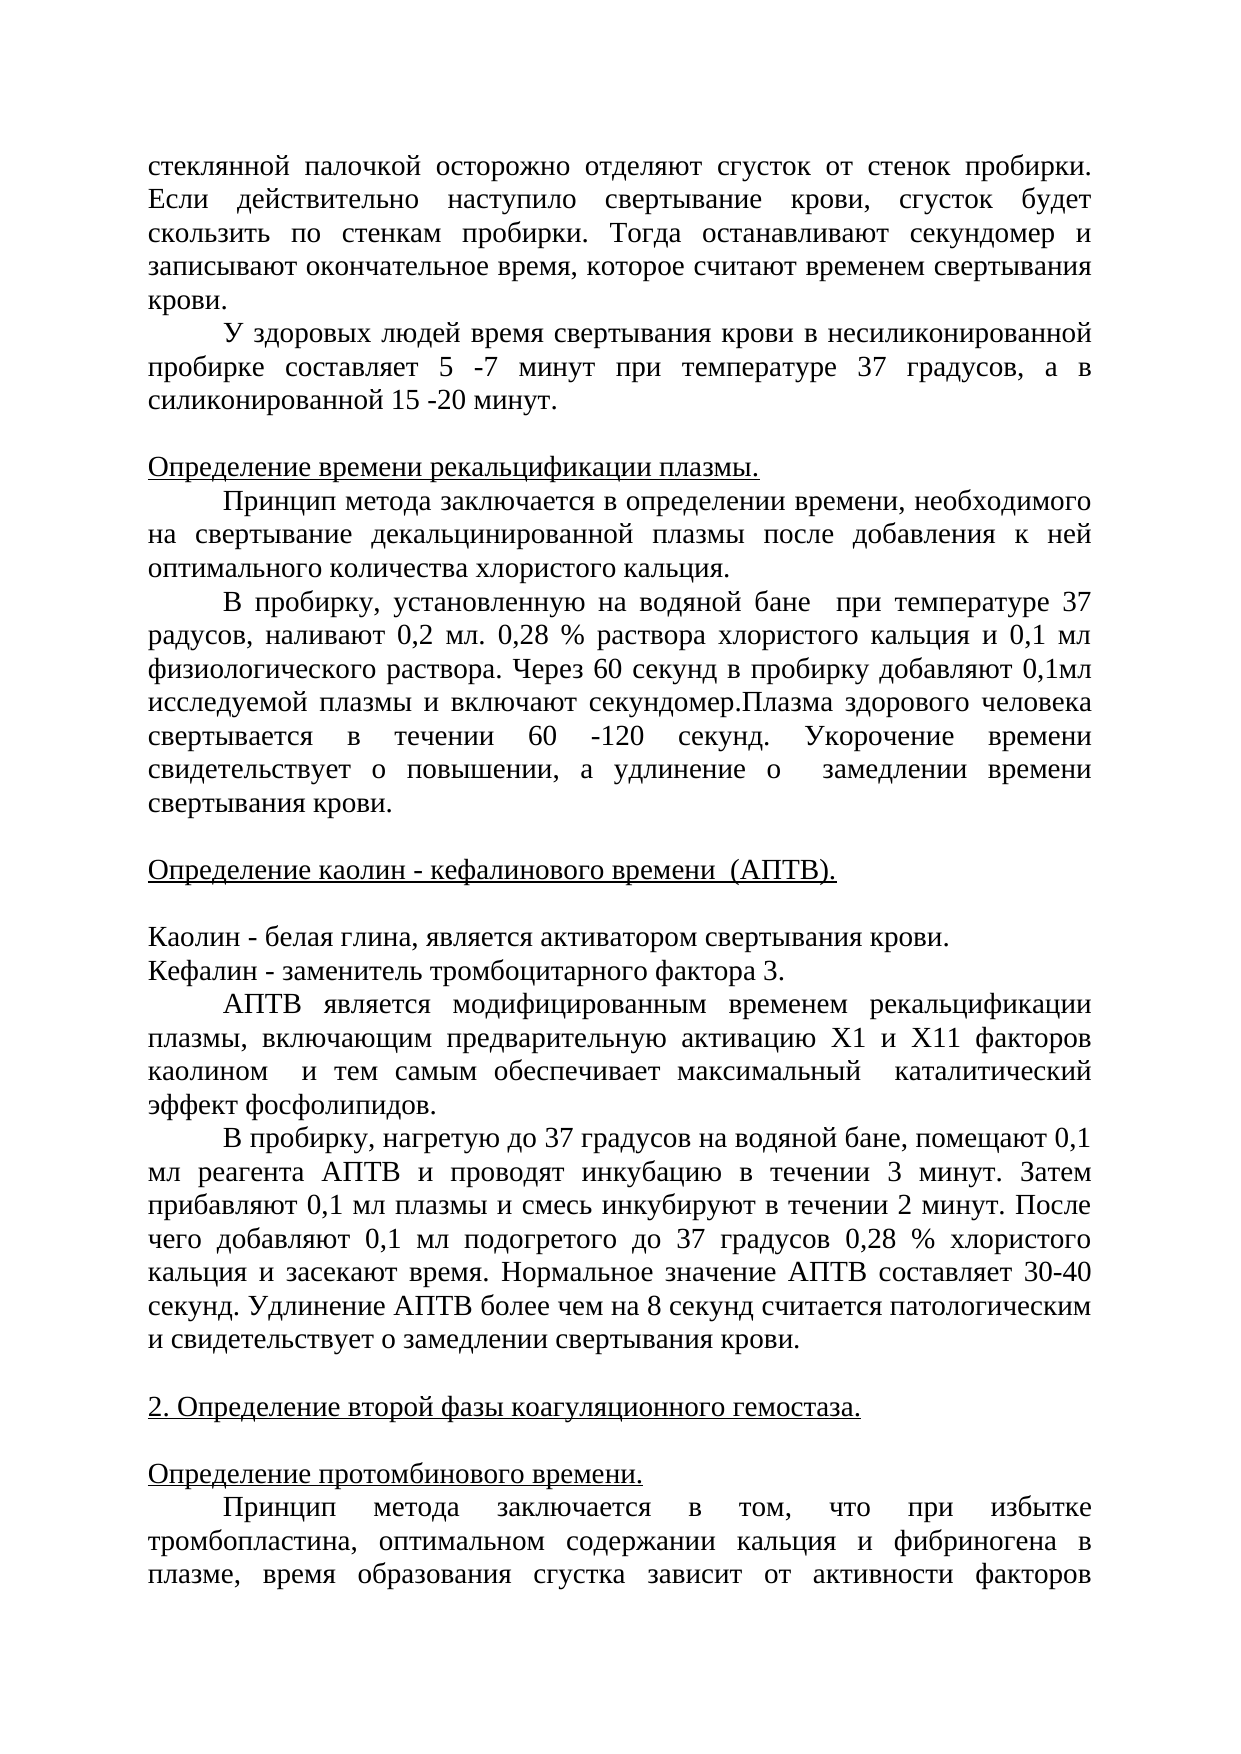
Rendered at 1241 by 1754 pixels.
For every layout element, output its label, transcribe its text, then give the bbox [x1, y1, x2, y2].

text Кефалин - заменитель тромбоцитарного фактора 3. [148, 953, 1092, 986]
text У здоровых людей время свертывания крови в несиликонированной пробирке составляет 5 -7 минут при температуре 37 градусов, а в силиконированной 15 -20 минут. [148, 315, 1092, 416]
text Определение каолин - кефалинового времени (АПТВ). [148, 852, 1092, 886]
text В пробирку, установленную на водяной бане при температуре 37 радусов, наливают 0,2 мл. 0,28 % раствора хлористого кальция и 0,1 мл физиологического раствора. Через 60 секунд в пробирку добавляют 0,1мл исследуемой плазмы и включают секундомер.Плазма здорового человека свертывается в течении 60 -120 секунд. Укорочение времени свидетельствует о повышении, а удлинение о замедлении времени свертывания крови. [148, 584, 1092, 818]
text 2. Определение второй фазы коагуляционного гемостаза. [148, 1389, 1092, 1422]
text В пробирку, нагретую до 37 градусов на водяной бане, помещают 0,1 мл реагента АПТВ и проводят инкубацию в течении 3 минут. Затем прибавляют 0,1 мл плазмы и смесь инкубируют в течении 2 минут. После чего добавляют 0,1 мл подогретого до 37 градусов 0,28 % хлористого кальция и засекают время. Нормальное значение АПТВ составляет 30-40 секунд. Удлинение АПТВ более чем на 8 секунд считается патологическим и свидетельствует о замедлении свертывания крови. [148, 1120, 1092, 1355]
text Каолин - белая глина, является активатором свертывания крови. [148, 919, 1092, 953]
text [148, 148, 1092, 315]
text АПТВ является модифицированным временем рекальцификации плазмы, включающим предварительную активацию Х1 и Х11 факторов каолином и тем самым обеспечивает максимальный каталитический эффект фосфолипидов. [148, 986, 1092, 1120]
text Определение протомбинового времени. [148, 1456, 1092, 1489]
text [148, 1489, 1092, 1590]
text Принцип метода заключается в определении времени, необходимого на свертывание декальцинированной плазмы после добавления к ней оптимального количества хлористого кальция. [148, 483, 1092, 584]
text Определение времени рекальцификации плазмы. [148, 449, 1092, 483]
